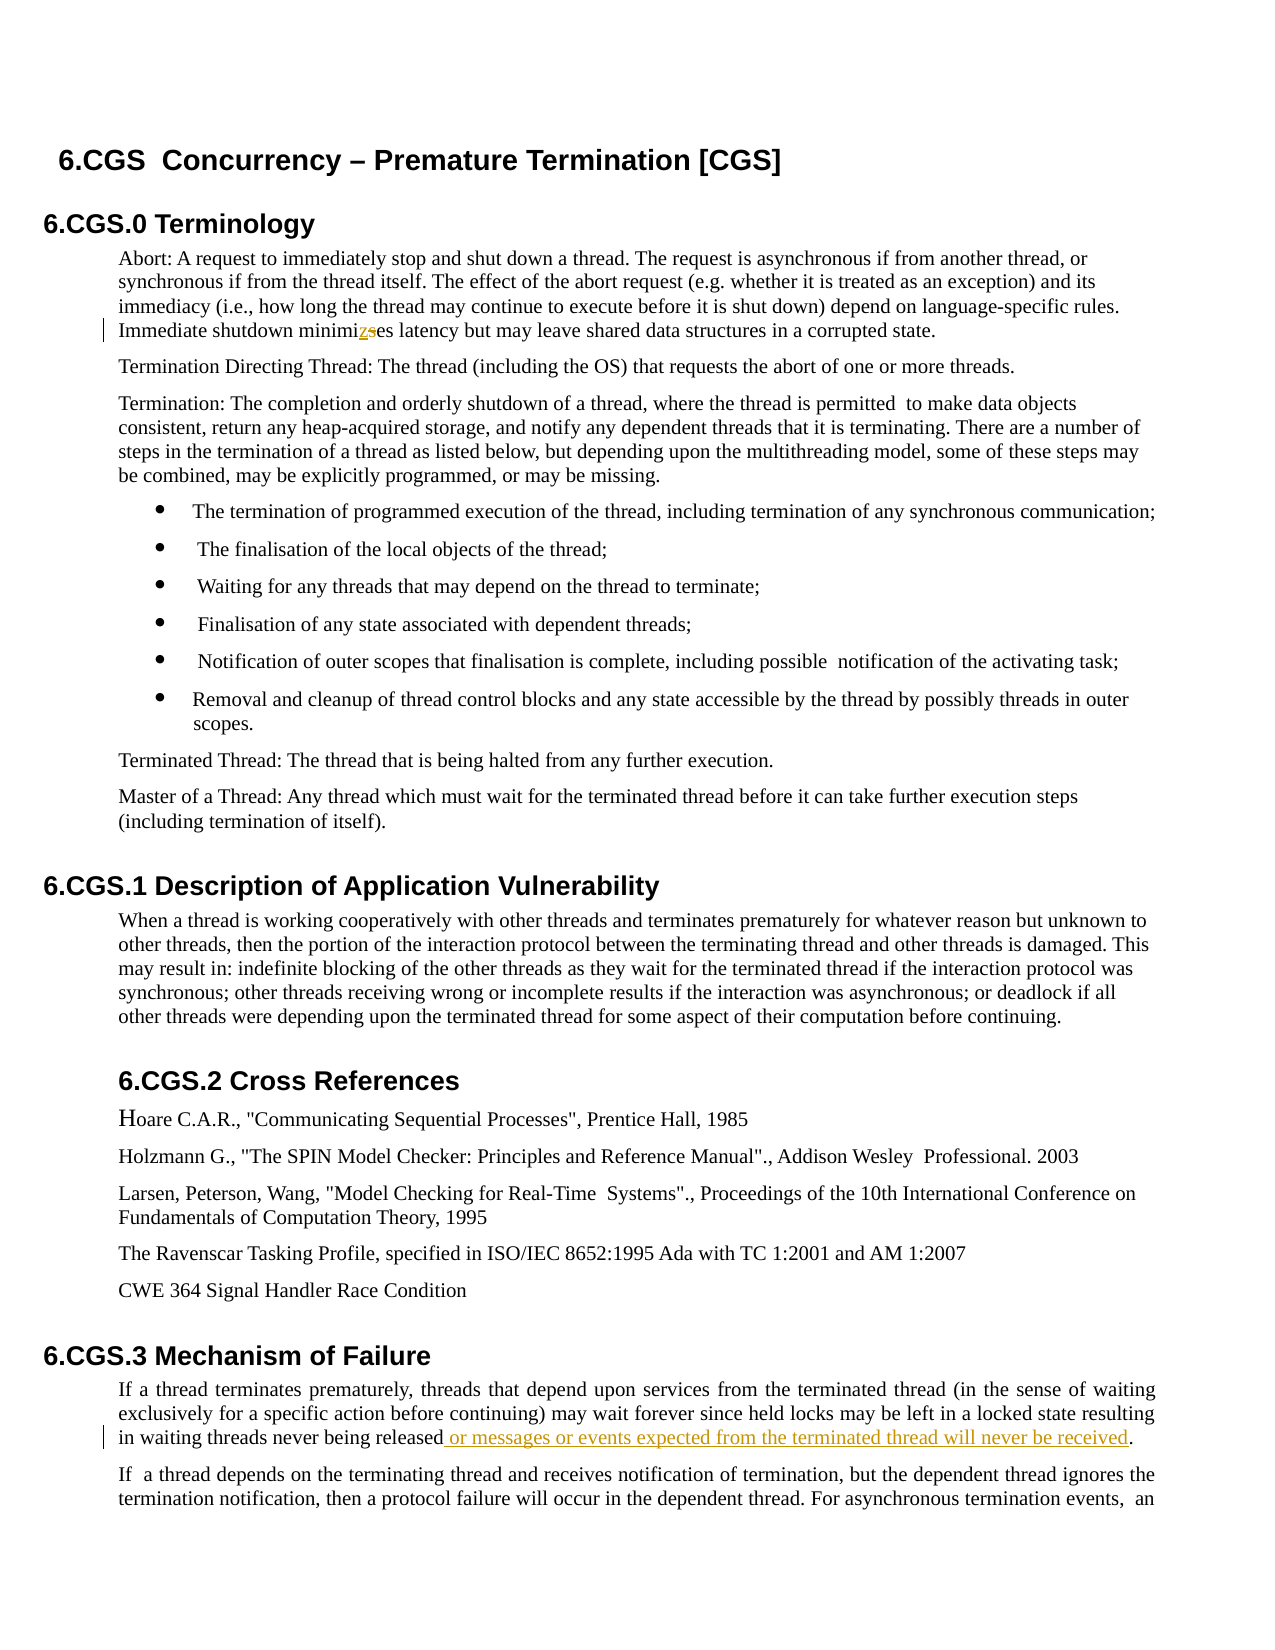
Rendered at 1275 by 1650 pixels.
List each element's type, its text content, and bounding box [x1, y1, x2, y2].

text Terminated Thread: The thread that is being halted from any further execution. [118, 748, 1157, 772]
subtitle 6.CGS Concurrency – Premature Termination [CGS] [58, 143, 1157, 177]
list The termination of programmed execution of the thread, including termination of any synchronous communication; [156, 499, 1157, 524]
text Master of a Thread: Any thread which must wait for the terminated thread before it can take further execution steps (including termination of itself). [118, 784, 1157, 833]
subtitle 6.CGS.0 Terminology [43, 208, 1157, 239]
text If a thread terminates prematurely, threads that depend upon services from the terminated thread (in the sense of waiting exclusively for a specific action before continuing) may wait forever since held locks may be left in a locked state resulting in waiting threads never being released. [118, 1377, 1157, 1449]
list Waiting for any threads that may depend on the thread to terminate; [156, 574, 1157, 599]
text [118, 1462, 1157, 1510]
text The Ravenscar Tasking Profile, specified in ISO/IEC 8652:1995 Ada with TC 1:2001 and AM 1:2007 [118, 1241, 1157, 1265]
list Removal and cleanup of thread control blocks and any state accessible by the thread by possibly threads in outer scopes. [156, 686, 1157, 735]
subtitle 6.CGS.3 Mechanism of Failure [43, 1339, 1157, 1371]
text Holzmann G., "The SPIN Model Checker: Principles and Reference Manual"., Addison Wesley Professional. 2003 [118, 1144, 1157, 1168]
text Termination Directing Thread: The thread (including the OS) that requests the abort of one or more threads. [118, 354, 1157, 378]
text Larsen, Peterson, Wang, "Model Checking for Real-Time Systems"., Proceedings of the 10th International Conference on Fundamentals of Computation Theory, 1995 [118, 1181, 1157, 1229]
list Notification of outer scopes that finalisation is complete, including possible notification of the activating task; [156, 649, 1157, 674]
list The finalisation of the local objects of the thread; [156, 537, 1157, 562]
text Hoare C.A.R., "Communicating Sequential Processes", Prentice Hall, 1985 [118, 1103, 1157, 1132]
list Finalisation of any state associated with dependent threads; [156, 612, 1157, 637]
text When a thread is working cooperatively with other threads and terminates prematurely for whatever reason but unknown to other threads, then the portion of the interaction protocol between the terminating thread and other threads is damaged. This may result in: indefinite blocking of the other threads as they wait for the terminated thread if the interaction protocol was synchronous; other threads receiving wrong or incomplete results if the interaction was asynchronous; or deadlock if all other threads were depending upon the terminated thread for some aspect of their computation before continuing. [118, 908, 1157, 1028]
subtitle 6.CGS.1 Description of Application Vulnerability [43, 870, 1157, 901]
text CWE 364 Signal Handler Race Condition [118, 1278, 1157, 1302]
subtitle 6.CGS.2 Cross References [118, 1065, 1157, 1097]
text Termination: The completion and orderly shutdown of a thread, where the thread is permitted to make data objects consistent, return any heap-acquired storage, and notify any dependent threads that it is terminating. There are a number of steps in the termination of a thread as listed below, but depending upon the multithreading model, some of these steps may be combined, may be explicitly programmed, or may be missing. [118, 391, 1157, 487]
text Abort: A request to immediately stop and shut down a thread. The request is asynchronous if from another thread, or synchronous if from the thread itself. The effect of the abort request (e.g. whether it is treated as an exception) and its immediacy (i.e., how long the thread may continue to execute before it is shut down) depend on language-specific rules. Immediate shutdown minimies latency but may leave shared data structures in a corrupted state. [118, 245, 1157, 342]
